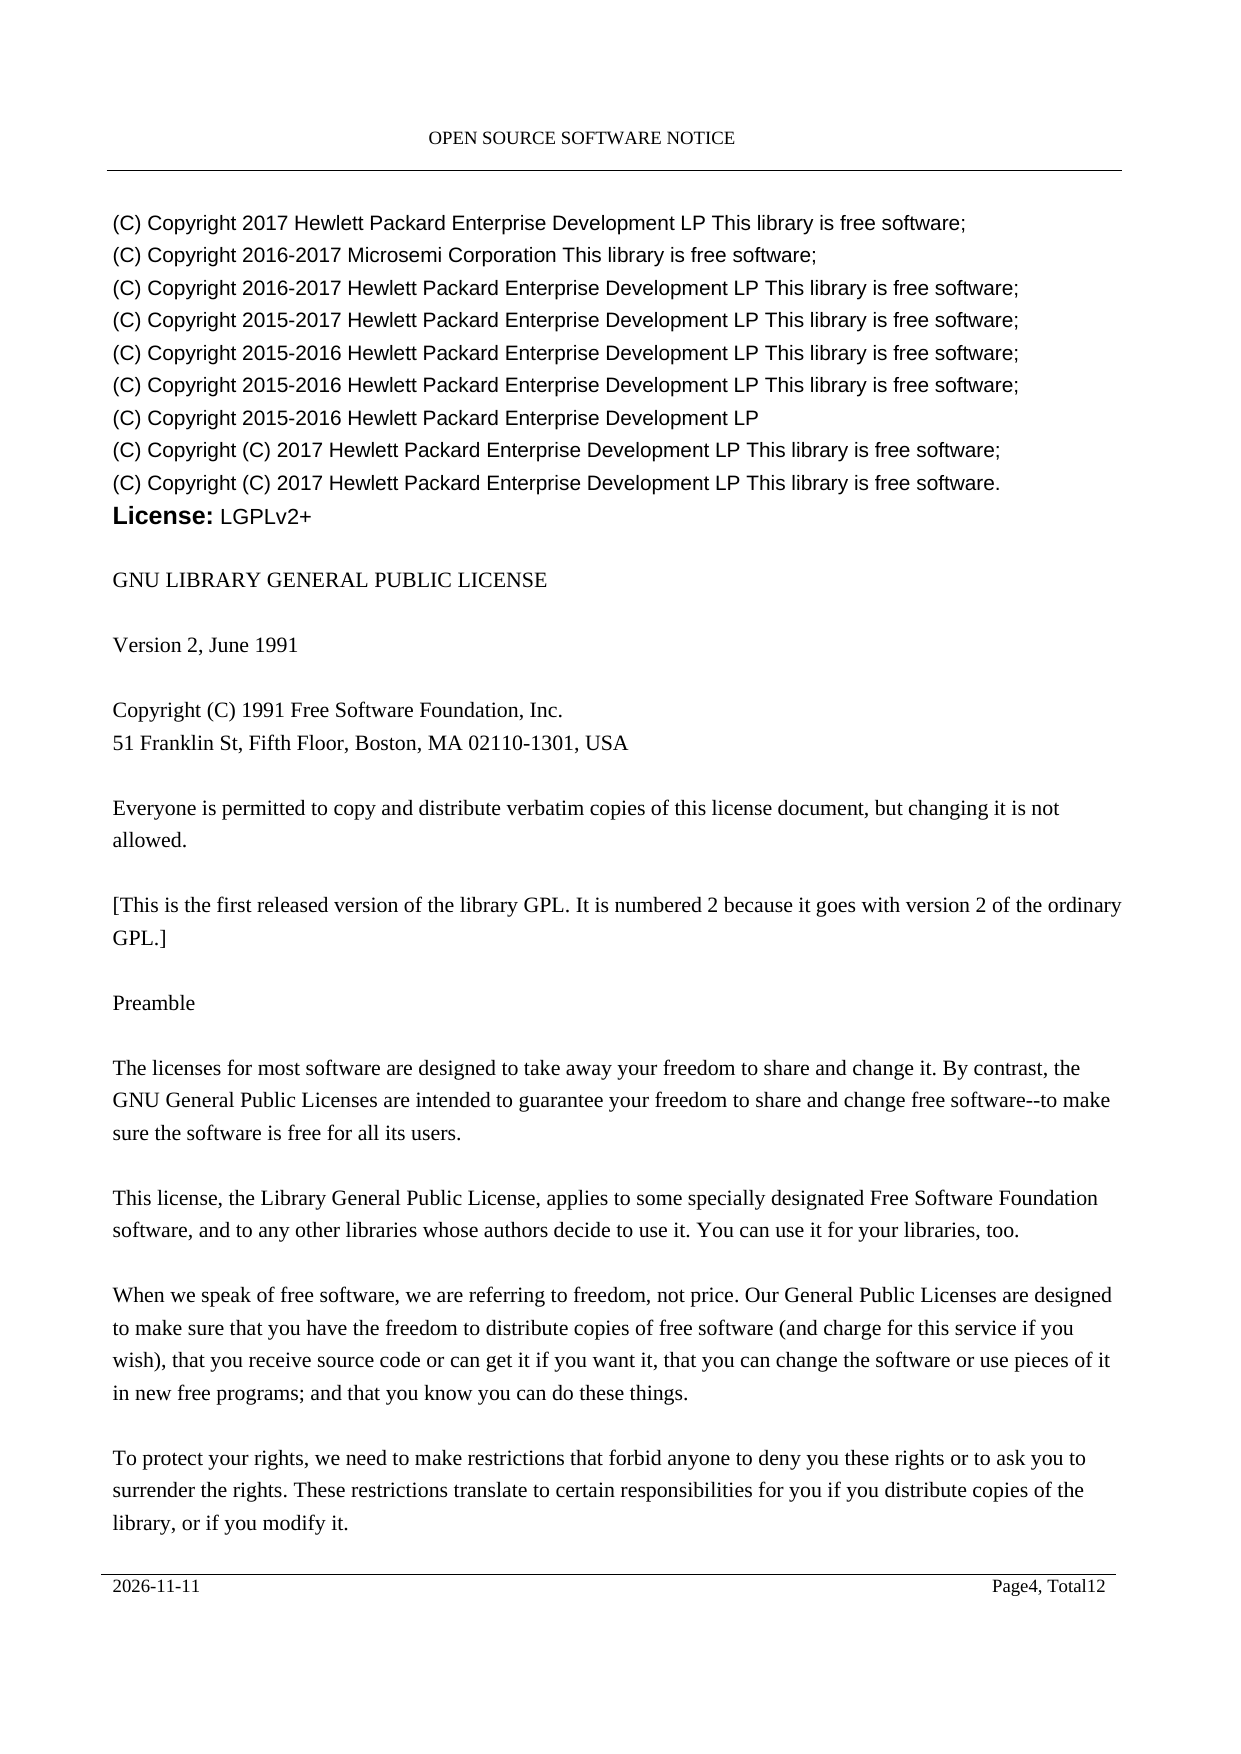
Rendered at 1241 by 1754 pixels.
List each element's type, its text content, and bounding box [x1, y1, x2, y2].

text (C) Copyright (C) 2017 Hewlett Packard Enterprise Development LP This library is free software. [112, 466, 1128, 499]
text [112, 499, 1128, 1539]
text (C) Copyright 2015-2017 Hewlett Packard Enterprise Development LP This library is free software; [112, 304, 1128, 336]
text (C) Copyright 2015-2016 Hewlett Packard Enterprise Development LP [112, 401, 1128, 434]
text (C) Copyright (C) 2017 Hewlett Packard Enterprise Development LP This library is free software; [112, 434, 1128, 466]
text (C) Copyright 2015-2016 Hewlett Packard Enterprise Development LP This library is free software; [112, 336, 1128, 369]
text (C) Copyright 2016-2017 Microsemi Corporation This library is free software; [112, 239, 1128, 271]
text (C) Copyright 2015-2016 Hewlett Packard Enterprise Development LP This library is free software; [112, 369, 1128, 401]
text (C) Copyright 2017 Hewlett Packard Enterprise Development LP This library is free software; [112, 206, 1128, 239]
text (C) Copyright 2016-2017 Hewlett Packard Enterprise Development LP This library is free software; [112, 271, 1128, 304]
